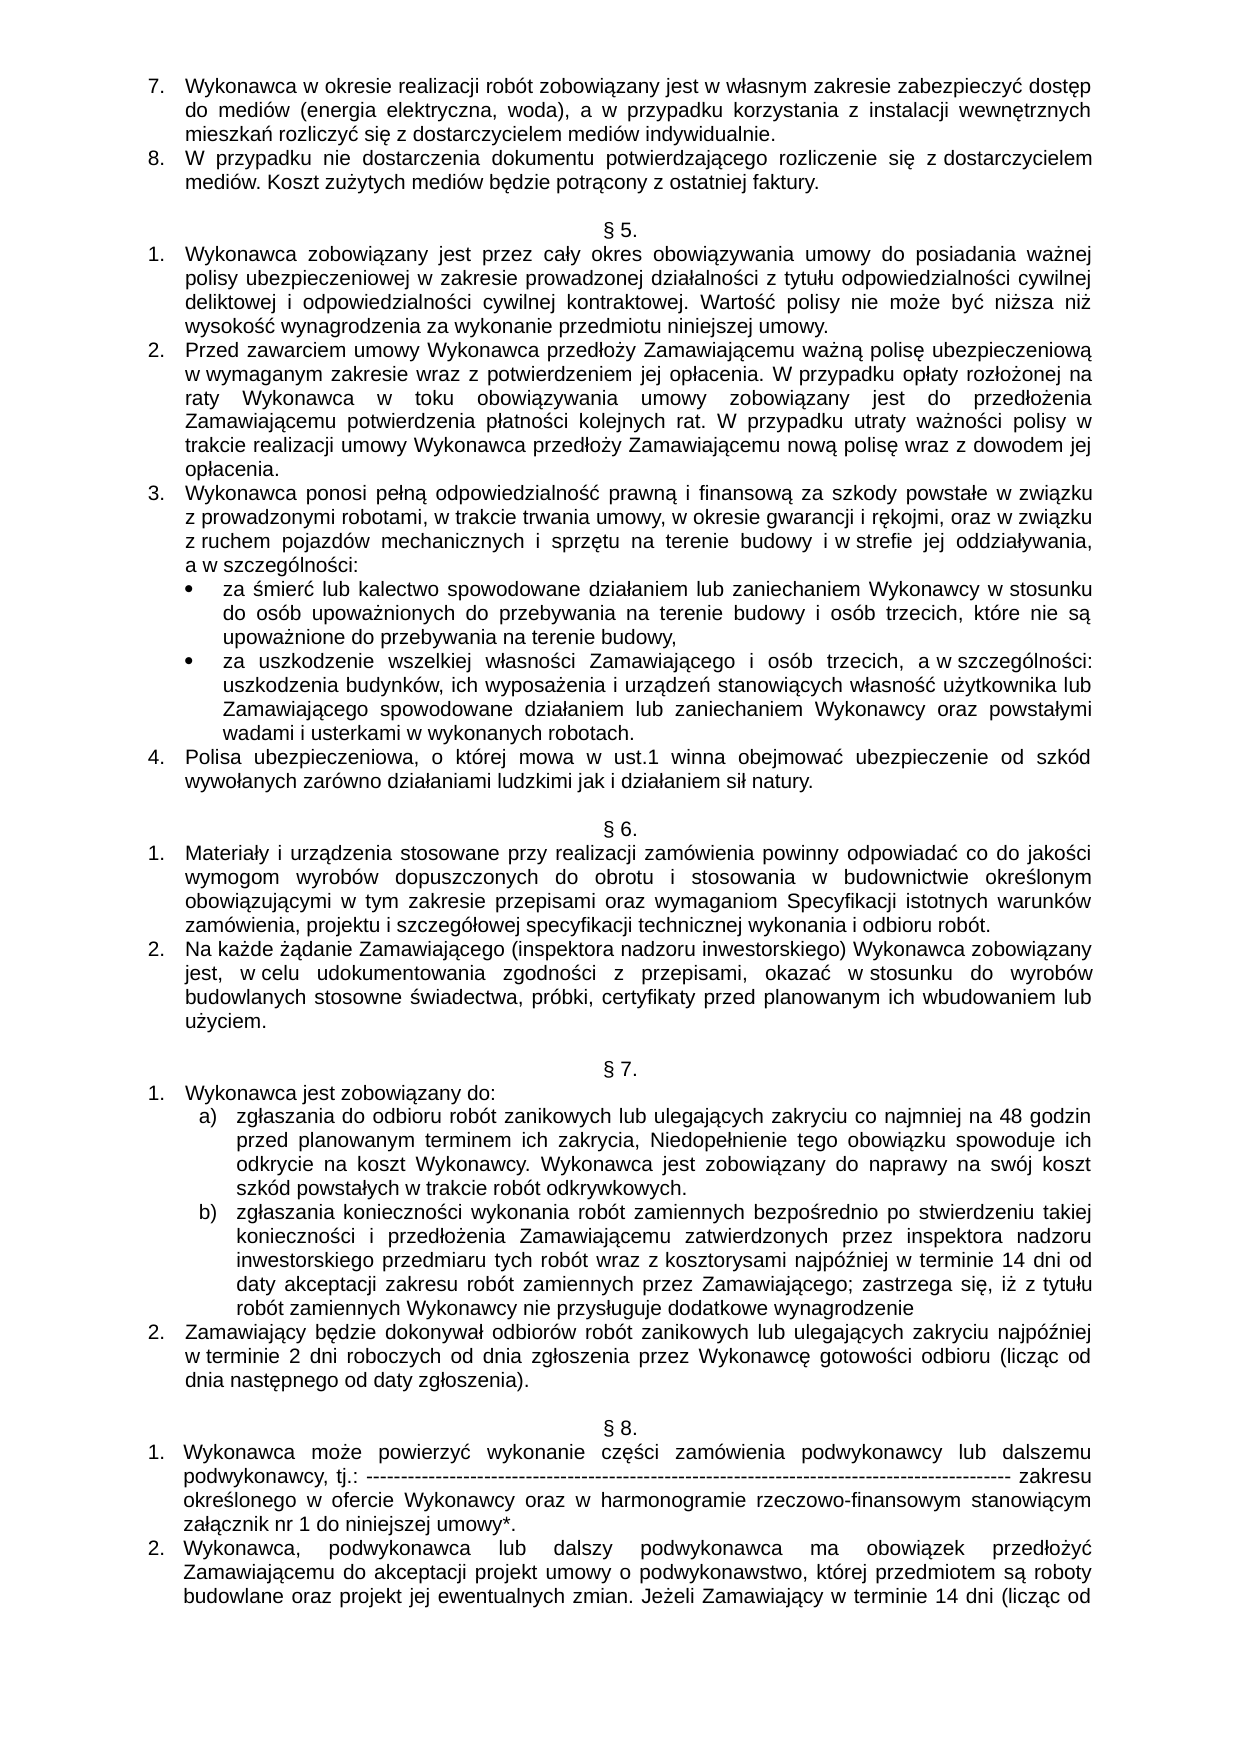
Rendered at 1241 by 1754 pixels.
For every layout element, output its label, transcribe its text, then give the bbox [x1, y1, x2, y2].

list Wykonawca ponosi pełną odpowiedzialność prawną i finansową za szkody powstałe w związku z prowadzonymi robotami, w trakcie trwania umowy, w okresie gwarancji i rękojmi, oraz w związku z ruchem pojazdów mechanicznych i sprzętu na terenie budowy i w strefie jej oddziaływania, a w szczególności: [148, 481, 1093, 577]
list Zamawiający będzie dokonywał odbiorów robót zanikowych lub ulegających zakryciu najpóźniej w terminie 2 dni roboczych od dnia zgłoszenia przez Wykonawcę gotowości odbioru (licząc od dnia następnego od daty zgłoszenia). [148, 1320, 1093, 1392]
text § 8. [148, 1416, 1093, 1440]
list za śmierć lub kalectwo spowodowane działaniem lub zaniechaniem Wykonawcy w stosunku do osób upoważnionych do przebywania na terenie budowy i osób trzecich, które nie są upoważnione do przebywania na terenie budowy, [185, 577, 1093, 649]
text § 7. [148, 1056, 1093, 1080]
text § 5. [148, 218, 1093, 242]
list Przed zawarciem umowy Wykonawca przedłoży Zamawiającemu ważną polisę ubezpieczeniową w wymaganym zakresie wraz z potwierdzeniem jej opłacenia. W przypadku opłaty rozłożonej na raty Wykonawca w toku obowiązywania umowy zobowiązany jest do przedłożenia Zamawiającemu potwierdzenia płatności kolejnych rat. W przypadku utraty ważności polisy w trakcie realizacji umowy Wykonawca przedłoży Zamawiającemu nową polisę wraz z dowodem jej opłacenia. [148, 337, 1093, 481]
list Wykonawca w okresie realizacji robót zobowiązany jest w własnym zakresie zabezpieczyć dostęp do mediów (energia elektryczna, woda), a w przypadku korzystania z instalacji wewnętrznych mieszkań rozliczyć się z dostarczycielem mediów indywidualnie. [148, 74, 1093, 146]
list zgłaszania do odbioru robót zanikowych lub ulegających zakryciu co najmniej na 48 godzin przed planowanym terminem ich zakrycia, Niedopełnienie tego obowiązku spowoduje ich odkrycie na koszt Wykonawcy. Wykonawca jest zobowiązany do naprawy na swój koszt szkód powstałych w trakcie robót odkrywkowych. [199, 1104, 1093, 1200]
list Materiały i urządzenia stosowane przy realizacji zamówienia powinny odpowiadać co do jakości wymogom wyrobów dopuszczonych do obrotu i stosowania w budownictwie określonym obowiązującymi w tym zakresie przepisami oraz wymaganiom Specyfikacji istotnych warunków zamówienia, projektu i szczegółowej specyfikacji technicznej wykonania i odbioru robót. [148, 841, 1093, 937]
list Wykonawca może powierzyć wykonanie części zamówienia podwykonawcy lub dalszemu podwykonawcy, tj.: --------------------------------------------------------------------------------------------- zakresu określonego w ofercie Wykonawcy oraz w harmonogramie rzeczowo-finansowym stanowiącym załącznik nr 1 do niniejszej umowy*. [148, 1440, 1093, 1536]
list Wykonawca zobowiązany jest przez cały okres obowiązywania umowy do posiadania ważnej polisy ubezpieczeniowej w zakresie prowadzonej działalności z tytułu odpowiedzialności cywilnej deliktowej i odpowiedzialności cywilnej kontraktowej. Wartość polisy nie może być niższa niż wysokość wynagrodzenia za wykonanie przedmiotu niniejszej umowy. [148, 242, 1093, 337]
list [148, 1536, 1093, 1607]
text § 6. [148, 817, 1093, 841]
list Polisa ubezpieczeniowa, o której mowa w ust.1 winna obejmować ubezpieczenie od szkód wywołanych zarówno działaniami ludzkimi jak i działaniem sił natury. [148, 745, 1093, 793]
list W przypadku nie dostarczenia dokumentu potwierdzającego rozliczenie się z dostarczycielem mediów. Koszt zużytych mediów będzie potrącony z ostatniej faktury. [148, 146, 1093, 194]
list zgłaszania konieczności wykonania robót zamiennych bezpośrednio po stwierdzeniu takiej konieczności i przedłożenia Zamawiającemu zatwierdzonych przez inspektora nadzoru inwestorskiego przedmiaru tych robót wraz z kosztorysami najpóźniej w terminie 14 dni od daty akceptacji zakresu robót zamiennych przez Zamawiającego; zastrzega się, iż z tytułu robót zamiennych Wykonawcy nie przysługuje dodatkowe wynagrodzenie [199, 1200, 1093, 1320]
list Na każde żądanie Zamawiającego (inspektora nadzoru inwestorskiego) Wykonawca zobowiązany jest, w celu udokumentowania zgodności z przepisami, okazać w stosunku do wyrobów budowlanych stosowne świadectwa, próbki, certyfikaty przed planowanym ich wbudowaniem lub użyciem. [148, 937, 1093, 1032]
list Wykonawca jest zobowiązany do: [148, 1080, 1093, 1104]
list za uszkodzenie wszelkiej własności Zamawiającego i osób trzecich, a w szczególności: uszkodzenia budynków, ich wyposażenia i urządzeń stanowiących własność użytkownika lub Zamawiającego spowodowane działaniem lub zaniechaniem Wykonawcy oraz powstałymi wadami i usterkami w wykonanych robotach. [185, 649, 1093, 745]
